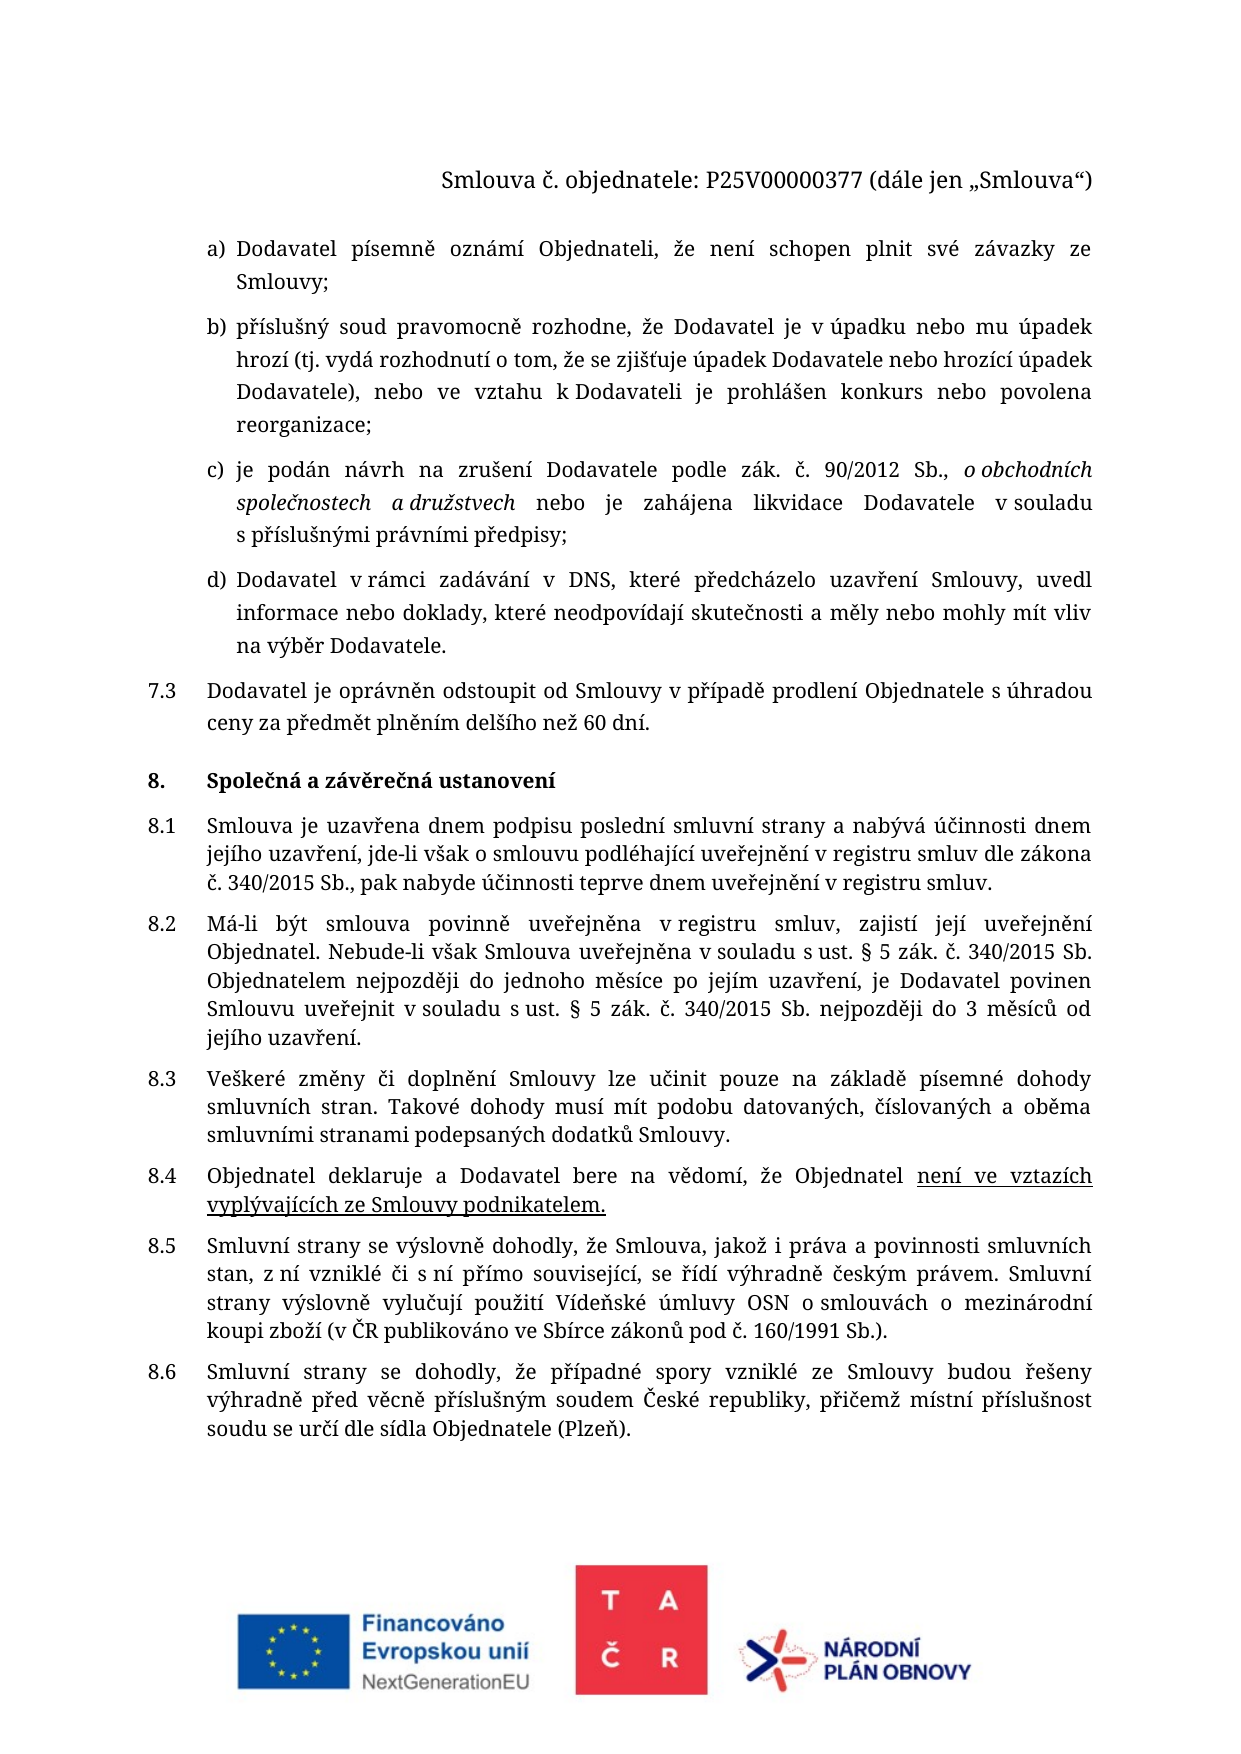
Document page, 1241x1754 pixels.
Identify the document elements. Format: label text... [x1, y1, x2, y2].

list Smluvní strany se dohodly, že případné spory vzniklé ze Smlouvy budou řešeny výhradně před věcně příslušným soudem České republiky, přičemž místní příslušnost soudu se určí dle sídla Objednatele (Plzeň). [148, 1357, 1093, 1442]
list příslušný soud pravomocně rozhodne, že Dodavatel je v úpadku nebo mu úpadek hrozí (tj. vydá rozhodnutí o tom, že se zjišťuje úpadek Dodavatele nebo hrozící úpadek Dodavatele), nebo ve vztahu k Dodavateli je prohlášen konkurs nebo povolena reorganizace; [207, 312, 1093, 438]
list Objednatel deklaruje a Dodavatel bere na vědomí, že Objednatel není ve vztazích vyplývajících ze Smlouvy podnikatelem. [148, 1161, 1093, 1218]
list Dodavatel písemně oznámí Objednateli, že není schopen plnit své závazky ze Smlouvy; [207, 234, 1093, 296]
list Dodavatel v rámci zadávání v DNS, které předcházelo uzavření Smlouvy, uvedl informace nebo doklady, které neodpovídají skutečnosti a měly nebo mohly mít vliv na výběr Dodavatele. [207, 566, 1093, 659]
list Veškeré změny či doplnění Smlouvy lze učinit pouze na základě písemné dohody smluvních stran. Takové dohody musí mít podobu datovaných, číslovaných a oběma smluvními stranami podepsaných dodatků Smlouvy. [148, 1064, 1093, 1149]
list Společná a závěrečná ustanovení [148, 766, 1093, 794]
list Dodavatel je oprávněn odstoupit od Smlouvy v případě prodlení Objednatele s úhradou ceny za předmět plněním delšího než 60 dní. [148, 676, 1093, 737]
picture [147, 1523, 1093, 1726]
list Smluvní strany se výslovně dohodly, že Smlouva, jakož i práva a povinnosti smluvních stan, z ní vzniklé či s ní přímo související, se řídí výhradně českým právem. Smluvní strany výslovně vylučují použití Vídeňské úmluvy OSN o smlouvách o mezinárodní koupi zboží (v ČR publikováno ve Sbírce zákonů pod č. 160/1991 Sb.). [148, 1231, 1093, 1344]
list Smlouva je uzavřena dnem podpisu poslední smluvní strany a nabývá účinnosti dnem jejího uzavření, jde-li však o smlouvu podléhající uveřejnění v registru smluv dle zákona č. 340/2015 Sb., pak nabyde účinnosti teprve dnem uveřejnění v registru smluv. [148, 811, 1093, 896]
list Má-li být smlouva povinně uveřejněna v registru smluv, zajistí její uveřejnění Objednatel. Nebude-li však Smlouva uveřejněna v souladu s ust. § 5 zák. č. 340/2015 Sb. Objednatelem nejpozději do jednoho měsíce po jejím uzavření, je Dodavatel povinen Smlouvu uveřejnit v souladu s ust. § 5 zák. č. 340/2015 Sb. nejpozději do 3 měsíců od jejího uzavření. [148, 909, 1093, 1051]
list je podán návrh na zrušení Dodavatele podle zák. č. 90/2012 Sb., o obchodních společnostech a družstvech nebo je zahájena likvidace Dodavatele v souladu s příslušnými právními předpisy; [207, 455, 1093, 549]
